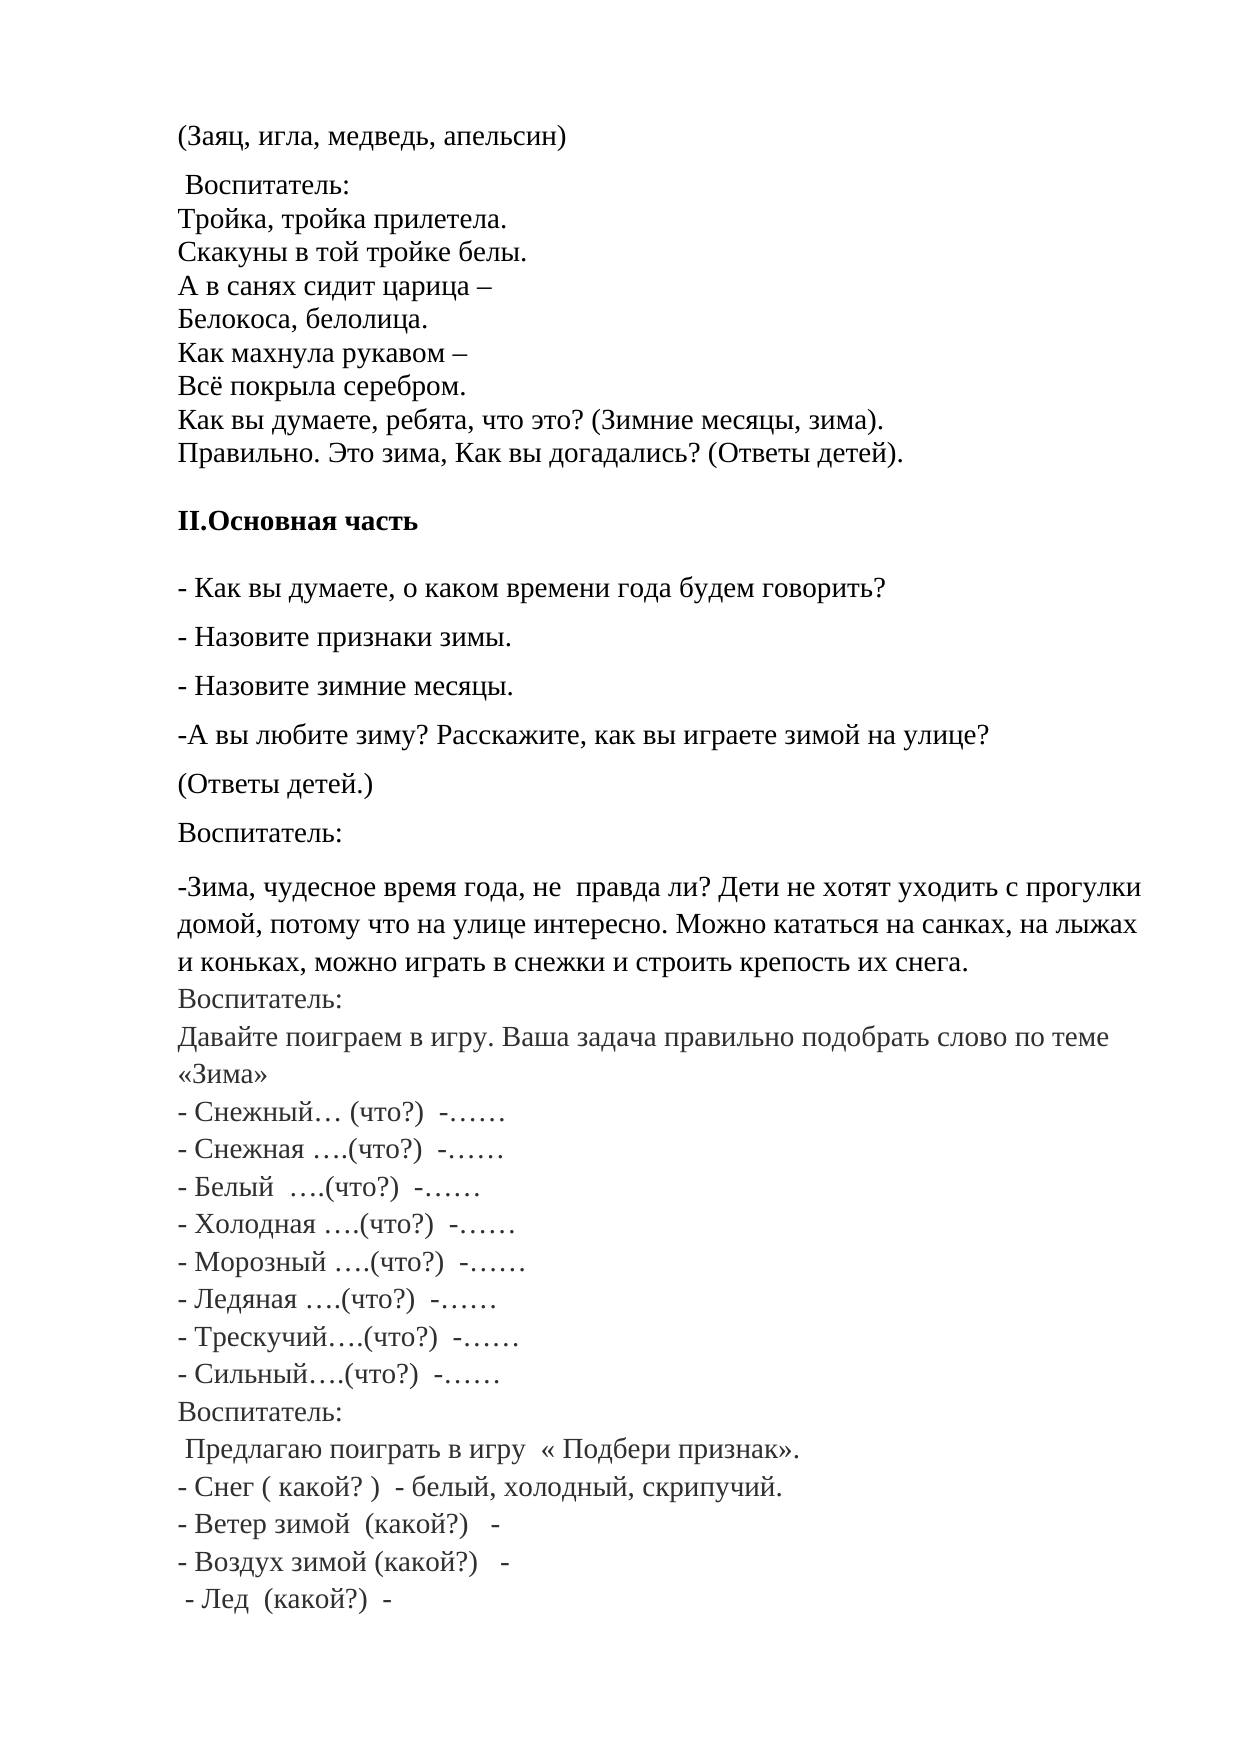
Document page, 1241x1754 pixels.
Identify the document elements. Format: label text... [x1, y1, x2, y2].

text - Снежный… (что?) -…… [177, 1090, 1152, 1127]
text Тройка, тройка прилетела. Скакуны в той тройке белы. А в санях сидит царица – Белокоса, белолица. Как махнула рукавом – Всё покрыла серебром. [177, 201, 1152, 402]
text - Морозный ….(что?) -…… [177, 1240, 1152, 1277]
text (Ответы детей.) [177, 766, 1152, 800]
text Как вы думаете, ребята, что это? (Зимние месяцы, зима). [177, 402, 1152, 436]
text Воспитатель: [177, 816, 1152, 849]
text -А вы любите зиму? Расскажите, как вы играете зимой на улице? [177, 717, 1152, 751]
text - Сильный….(что?) -…… [177, 1352, 1152, 1390]
text - Как вы думаете, о каком времени года будем говорить? [177, 570, 1152, 603]
text Воспитатель: [177, 167, 1152, 201]
text -Зима, чудесное время года, не правда ли? Дети не хотят уходить с прогулки домой, потому что на улице интересно. Можно кататься на санках, на лыжах и коньках, можно играть в снежки и строить крепость их снега. [177, 865, 1152, 977]
text - Снежная ….(что?) -…… [177, 1127, 1152, 1165]
text - Белый ….(что?) -…… [177, 1165, 1152, 1202]
text - Назовите признаки зимы. [177, 619, 1152, 652]
text - Ледяная ….(что?) -…… [177, 1277, 1152, 1315]
text - Снег ( какой? ) - белый, холодный, скрипучий. [177, 1465, 1152, 1502]
text - Лед (какой?) - [177, 1577, 1152, 1615]
text Давайте поиграем в игру. Ваша задача правильно подобрать слово по теме «Зима» [177, 1015, 1152, 1090]
text Правильно. Это зима, Как вы догадались? (Ответы детей). [177, 436, 1152, 469]
text II.Основная часть [177, 503, 1152, 536]
text Воспитатель: [177, 1390, 1152, 1427]
text - Назовите зимние месяцы. [177, 668, 1152, 702]
text - Трескучий….(что?) -…… [177, 1315, 1152, 1352]
text - Ветер зимой (какой?) - [177, 1502, 1152, 1540]
text - Воздух зимой (какой?) - [177, 1540, 1152, 1577]
text Воспитатель: [177, 977, 1152, 1015]
text Предлагаю поиграть в игру « Подбери признак». [177, 1427, 1152, 1465]
text (Заяц, игла, медведь, апельсин) [177, 118, 1152, 152]
text - Холодная ….(что?) -…… [177, 1202, 1152, 1240]
